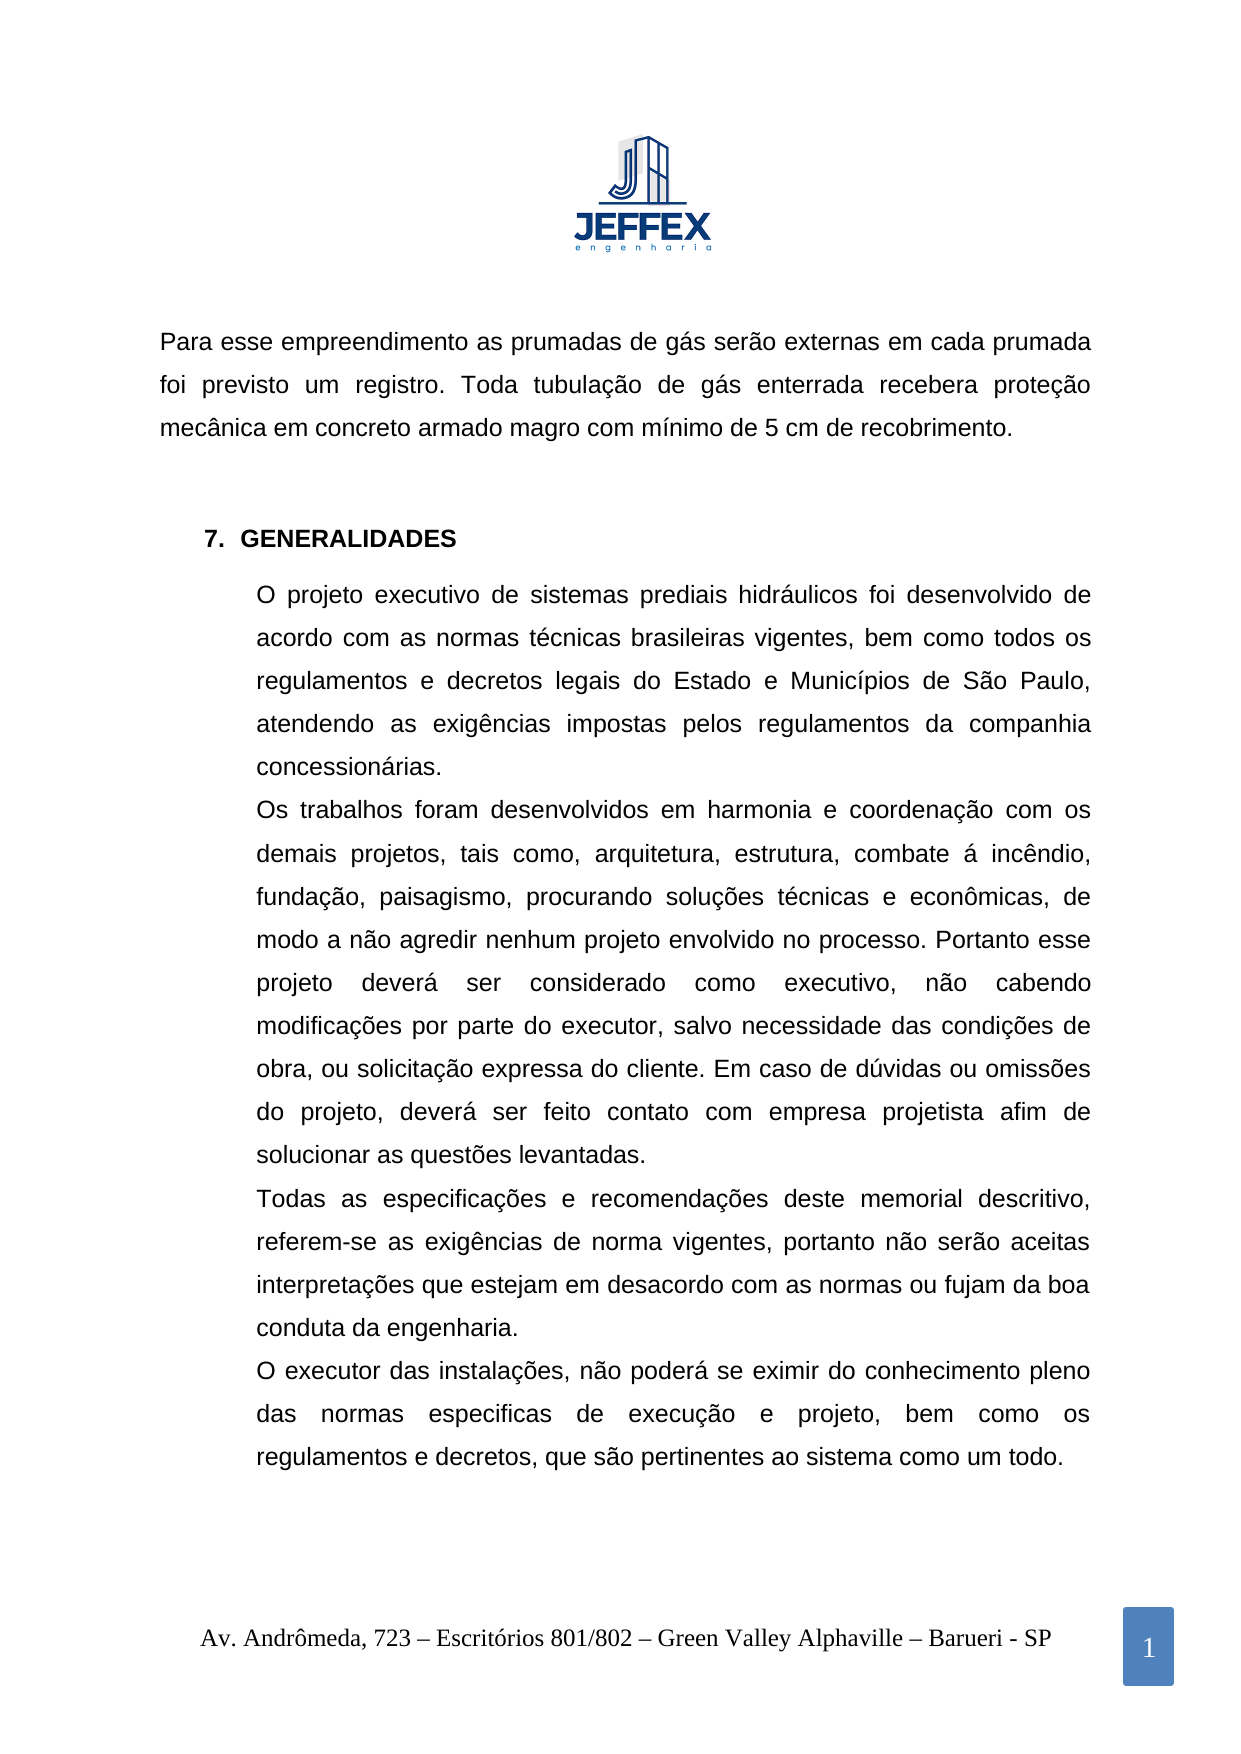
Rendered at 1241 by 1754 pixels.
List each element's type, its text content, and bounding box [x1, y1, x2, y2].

subtitle GENERALIDADES [204, 524, 1092, 553]
picture [534, 87, 746, 300]
list O projeto executivo de sistemas prediais hidráulicos foi desenvolvido de acordo com as normas técnicas brasileiras vigentes, bem como todos os regulamentos e decretos legais do Estado e Municípios de São Paulo, atendendo as exigências impostas pelos regulamentos da companhia concessionárias. [256, 580, 1092, 781]
list Os trabalhos foram desenvolvidos em harmonia e coordenação com os demais projetos, tais como, arquitetura, estrutura, combate á incêndio, fundação, paisagismo, procurando soluções técnicas e econômicas, de modo a não agredir nenhum projeto envolvido no processo. Portanto esse projeto deverá ser considerado como executivo, não cabendo modificações por parte do executor, salvo necessidade das condições de obra, ou solicitação expressa do cliente. Em caso de dúvidas ou omissões do projeto, deverá ser feito contato com empresa projetista afim de solucionar as questões levantadas. [256, 796, 1092, 1169]
list Todas as especificações e recomendações deste memorial descritivo, referem-se as exigências de norma vigentes, portanto não serão aceitas interpretações que estejam em desacordo com as normas ou fujam da boa conduta da engenharia. [256, 1184, 1091, 1342]
text Para esse empreendimento as prumadas de gás serão externas em cada prumada foi previsto um registro. Toda tubulação de gás enterrada recebera proteção mecânica em concreto armado magro com mínimo de 5 cm de recobrimento. [159, 327, 1092, 442]
list O executor das instalações, não poderá se eximir do conhecimento pleno das normas especificas de execução e projeto, bem como os regulamentos e decretos, que são pertinentes ao sistema como um todo. [256, 1356, 1091, 1471]
